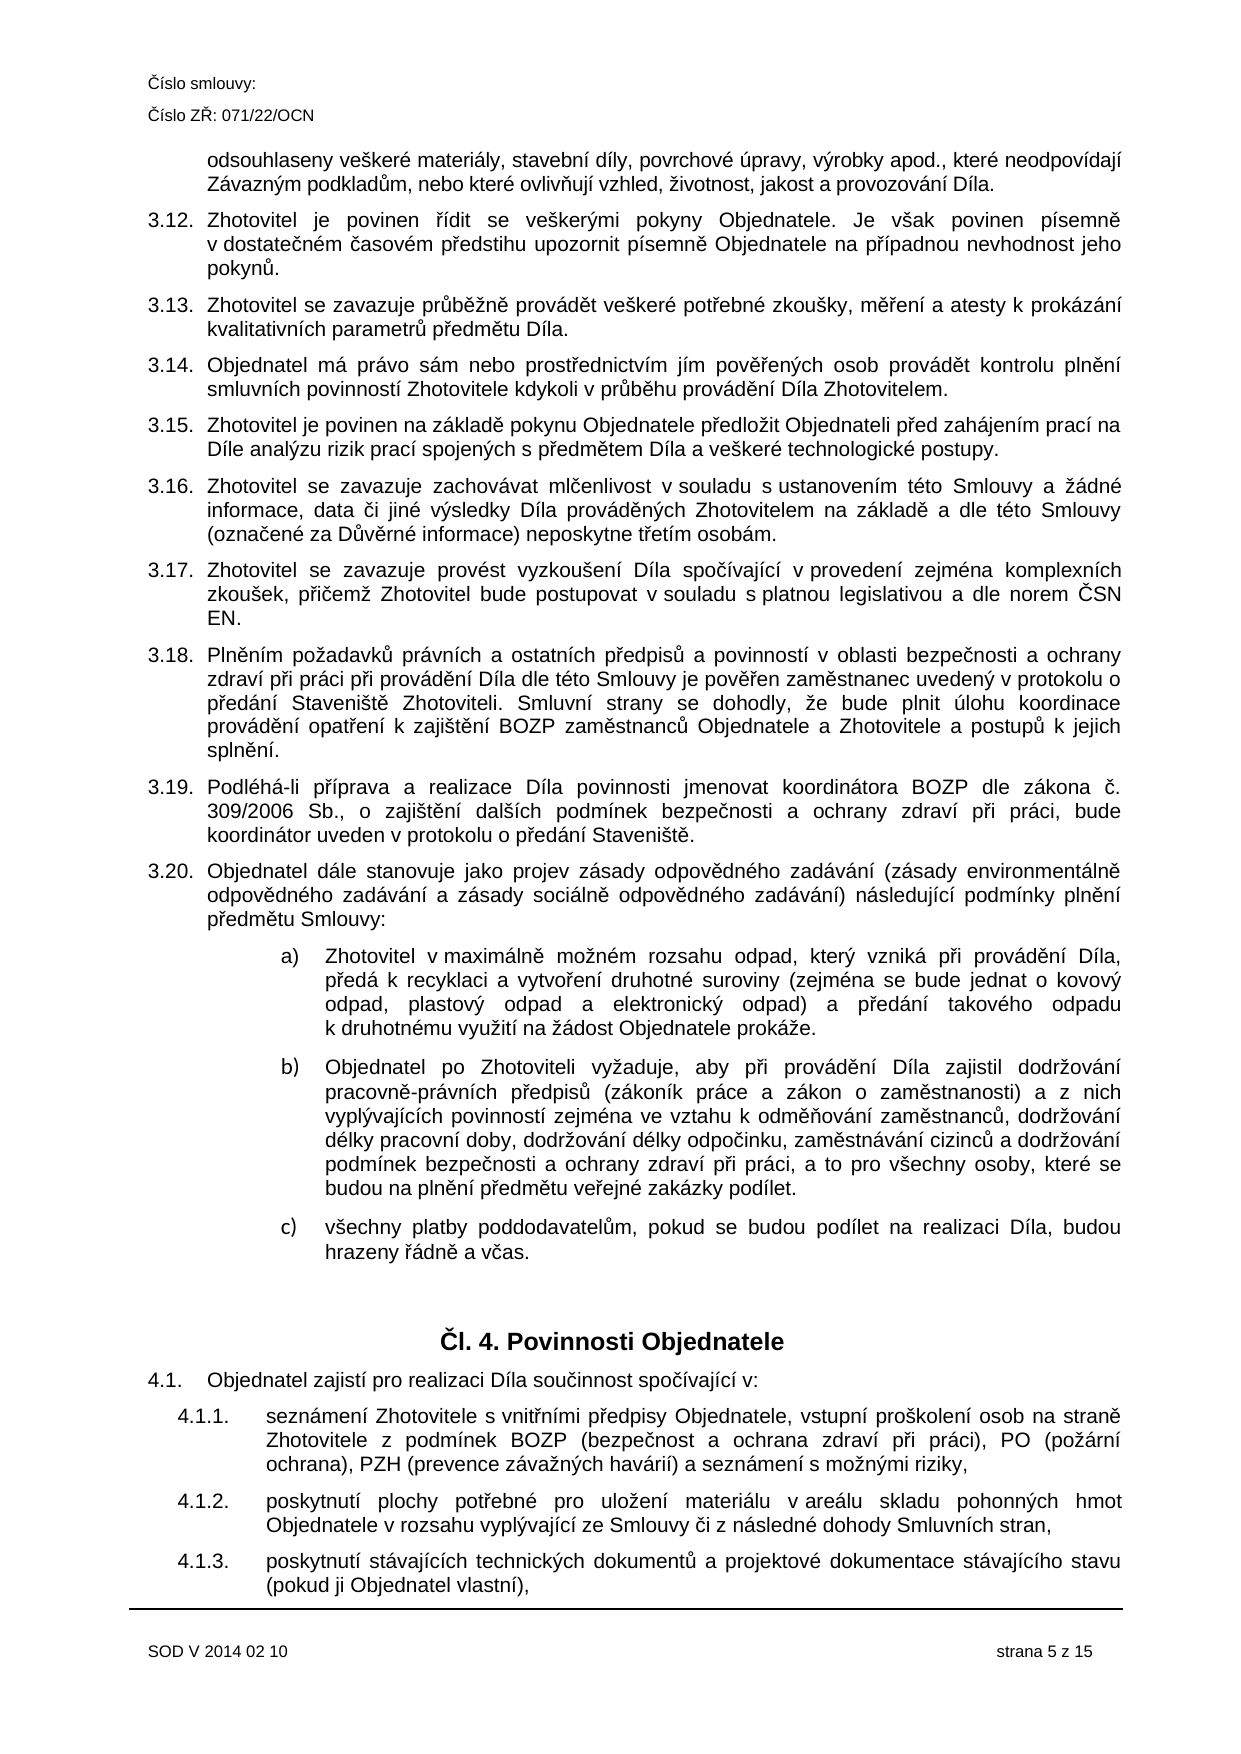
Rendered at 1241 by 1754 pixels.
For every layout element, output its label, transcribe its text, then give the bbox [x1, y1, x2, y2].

text Podléhá-li příprava a realizace Díla povinnosti jmenovat koordinátora BOZP dle zákona č. 309/2006 Sb., o zajištění dalších podmínek bezpečnosti a ochrany zdraví při práci, bude koordinátor uveden v protokolu o předání Staveniště. [148, 775, 1122, 847]
text Zhotovitel se zavazuje provést vyzkoušení Díla spočívající v provedení zejména komplexních zkoušek, přičemž Zhotovitel bude postupovat v souladu s platnou legislativou a dle norem ČSN EN. [148, 558, 1122, 630]
text Zhotovitel se zavazuje průběžně provádět veškeré potřebné zkoušky, měření a atesty k prokázání kvalitativních parametrů předmětu Díla. [148, 292, 1122, 340]
text Objednatel dále stanovuje jako projev zásady odpovědného zadávání (zásady environmentálně odpovědného zadávání a zásady sociálně odpovědného zadávání) následující podmínky plnění předmětu Smlouvy: [148, 859, 1122, 931]
text Objednatel má právo sám nebo prostřednictvím jím pověřených osob provádět kontrolu plnění smluvních povinností Zhotovitele kdykoli v průběhu provádění Díla Zhotovitelem. [148, 353, 1122, 401]
list Zhotovitel v maximálně možném rozsahu odpad, který vzniká při provádění Díla, předá k recyklaci a vytvoření druhotné suroviny (zejména se bude jednat o kovový odpad, plastový odpad a elektronický odpad) a předání takového odpadu k druhotnému využití na žádost Objednatele prokáže. [281, 943, 1122, 1039]
text poskytnutí stávajících technických dokumentů a projektové dokumentace stávajícího stavu (pokud ji Objednatel vlastní), [177, 1549, 1122, 1597]
list všechny platby poddodavatelům, pokud se budou podílet na realizaci Díla, budou hrazeny řádně a včas. [281, 1212, 1122, 1264]
text Zhotovitel se zavazuje zachovávat mlčenlivost v souladu s ustanovením této Smlouvy a žádné informace, data či jiné výsledky Díla prováděných Zhotovitelem na základě a dle této Smlouvy (označené za Důvěrné informace) neposkytne třetím osobám. [148, 474, 1122, 546]
text Zhotovitel je povinen řídit se veškerými pokyny Objednatele. Je však povinen písemně v dostatečném časovém předstihu upozornit písemně Objednatele na případnou nevhodnost jeho pokynů. [148, 208, 1122, 280]
text Zhotovitel je povinen na základě pokynu Objednatele předložit Objednateli před zahájením prací na Díle analýzu rizik prací spojených s předmětem Díla a veškeré technologické postupy. [148, 413, 1122, 461]
text poskytnutí plochy potřebné pro uložení materiálu v areálu skladu pohonných hmot Objednatele v rozsahu vyplývající ze Smlouvy či z následné dohody Smluvních stran, [177, 1489, 1122, 1537]
text seznámení Zhotovitele s vnitřními předpisy Objednatele, vstupní proškolení osob na straně Zhotovitele z podmínek BOZP (bezpečnost a ochrana zdraví při práci), PO (požární ochrana), PZH (prevence závažných havárií) a seznámení s možnými riziky, [177, 1404, 1122, 1476]
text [148, 148, 1122, 196]
text Objednatel zajistí pro realizaci Díla součinnost spočívající v: [148, 1368, 1122, 1392]
text Plněním požadavků právních a ostatních předpisů a povinností v oblasti bezpečnosti a ochrany zdraví při práci při provádění Díla dle této Smlouvy je pověřen zaměstnanec uvedený v protokolu o předání Staveniště Zhotoviteli. Smluvní strany se dohodly, že bude plnit úlohu koordinace provádění opatření k zajištění BOZP zaměstnanců Objednatele a Zhotovitele a postupů k jejich splnění. [148, 642, 1122, 762]
list Objednatel po Zhotoviteli vyžaduje, aby při provádění Díla zajistil dodržování pracovně-právních předpisů (zákoník práce a zákon o zaměstnanosti) a z nich vyplývajících povinností zejména ve vztahu k odměňování zaměstnanců, dodržování délky pracovní doby, dodržování délky odpočinku, zaměstnávání cizinců a dodržování podmínek bezpečnosti a ochrany zdraví při práci, a to pro všechny osoby, které se budou na plnění předmětu veřejné zakázky podílet. [281, 1052, 1122, 1200]
text Povinnosti Objednatele [102, 1327, 1122, 1355]
